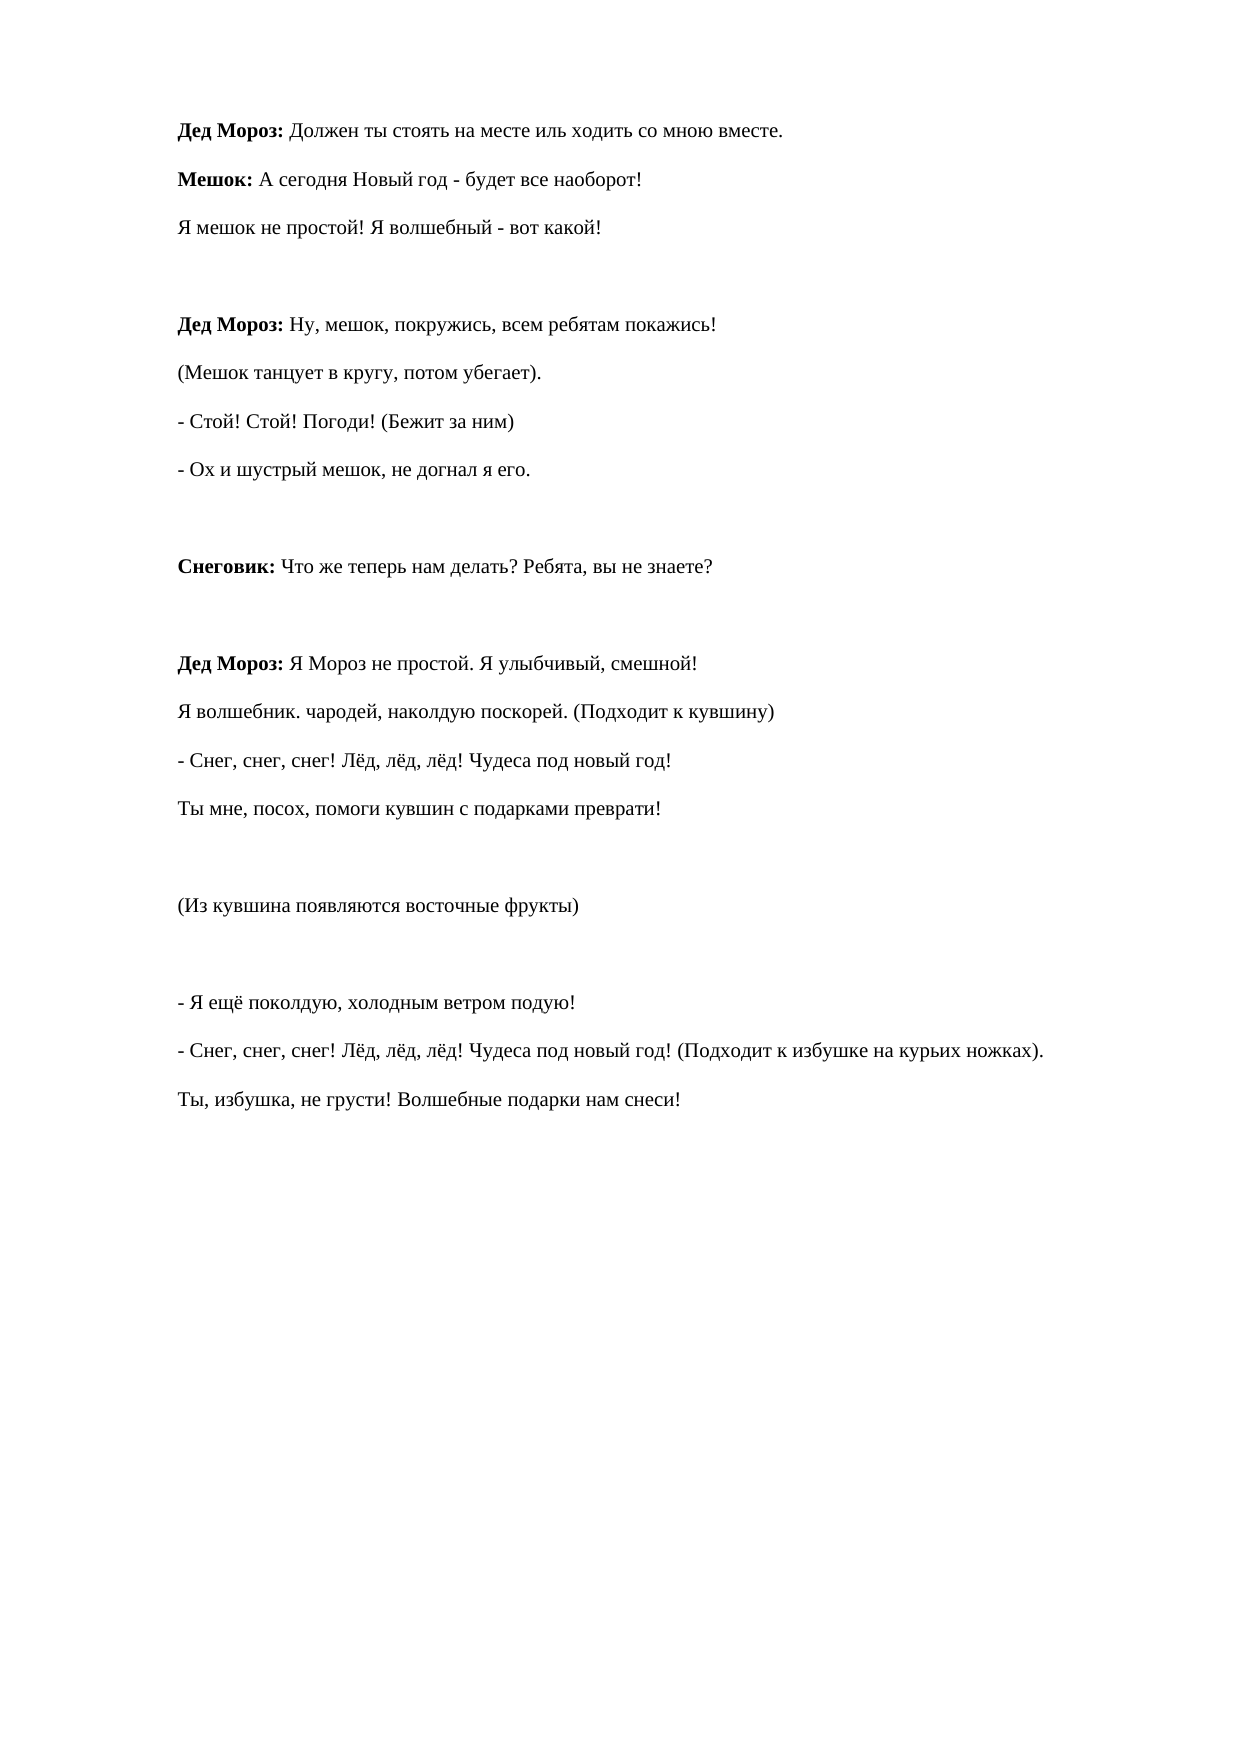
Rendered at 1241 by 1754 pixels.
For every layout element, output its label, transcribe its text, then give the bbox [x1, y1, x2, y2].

text Дед Мороз: Я Мороз не простой. Я улыбчивый, смешной! [177, 651, 1152, 675]
text - Снег, снег, снег! Лёд, лёд, лёд! Чудеса под новый год! [177, 748, 1152, 772]
text Дед Мороз: Должен ты стоять на месте иль ходить со мною вместе. [177, 118, 1152, 142]
text Я волшебник. чародей, наколдую поскорей. (Подходит к кувшину) [177, 699, 1152, 723]
text - Стой! Стой! Погоди! (Бежит за ним) [177, 409, 1152, 433]
text - Я ещё поколдую, холодным ветром подую! [177, 990, 1152, 1014]
text Дед Мороз: Ну, мешок, покружись, всем ребятам покажись! [177, 312, 1152, 336]
text Ты, избушка, не грусти! Волшебные подарки нам снеси! [177, 1087, 1152, 1111]
text Мешок: А сегодня Новый год - будет все наоборот! [177, 167, 1152, 191]
text - Снег, снег, снег! Лёд, лёд, лёд! Чудеса под новый год! (Подходит к избушке на курьих ножках). [177, 1038, 1152, 1062]
text (Мешок танцует в кругу, потом убегает). [177, 360, 1152, 384]
text Ты мне, посох, помоги кувшин с подарками преврати! [177, 796, 1152, 820]
text (Из кувшина появляются восточные фрукты) [177, 893, 1152, 917]
text Снеговик: Что же теперь нам делать? Ребята, вы не знаете? [177, 554, 1152, 578]
text - Ох и шустрый мешок, не догнал я его. [177, 457, 1152, 481]
text Я мешок не простой! Я волшебный - вот какой! [177, 215, 1152, 239]
